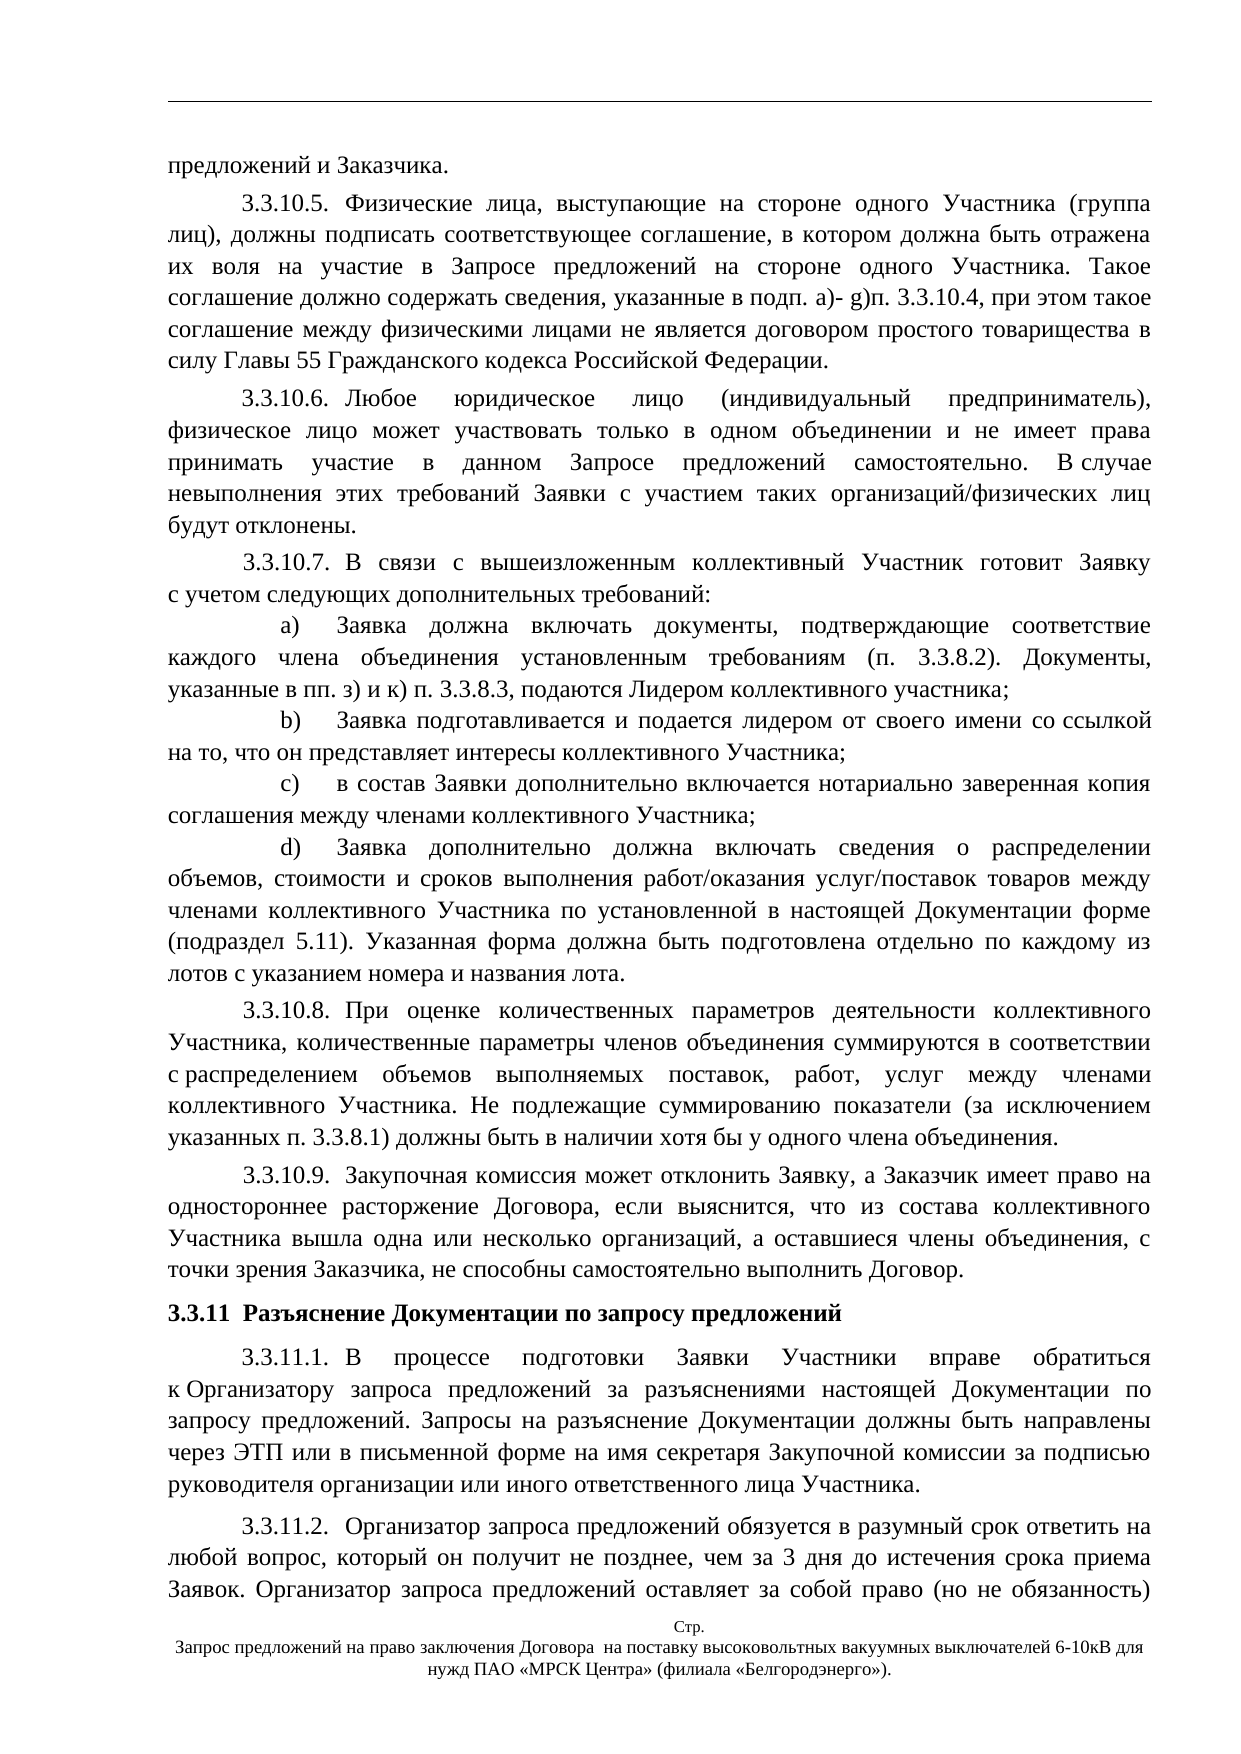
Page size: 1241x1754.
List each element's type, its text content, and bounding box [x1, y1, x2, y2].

list Любое юридическое лицо (индивидуальный предприниматель), физическое лицо может участвовать только в одном объединении и не имеет права принимать участие в данном Запросе предложений самостоятельно. В случае невыполнения этих требований Заявки с участием таких организаций/физических лиц будут отклонены. [168, 383, 1152, 538]
subtitle Разъяснение Документации по запросу предложений [168, 1298, 1152, 1327]
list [168, 150, 1152, 179]
list В процессе подготовки Заявки Участники вправе обратиться к Организатору запроса предложений за разъяснениями настоящей Документации по запросу предложений. Запросы на разъяснение Документации должны быть направлены через ЭТП или в письменной форме на имя секретаря Закупочной комиссии за подписью руководителя организации или иного ответственного лица Участника. [168, 1342, 1152, 1497]
list В связи с вышеизложенным коллективный Участник готовит Заявку с учетом следующих дополнительных требований: [168, 547, 1152, 608]
list При оценке количественных параметров деятельности коллективного Участника, количественные параметры членов объединения суммируются в соответствии с распределением объемов выполняемых поставок, работ, услуг между членами коллективного Участника. Не подлежащие суммированию показатели (за исключением указанных п. 3.3.8.1) должны быть в наличии хотя бы у одного члена объединения. [168, 996, 1152, 1151]
list Заявка подготавливается и подается лидером от своего имени со ссылкой на то, что он представляет интересы коллективного Участника; [168, 705, 1152, 766]
list в состав Заявки дополнительно включается нотариально заверенная копия соглашения между членами коллективного Участника; [168, 768, 1152, 829]
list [168, 1511, 1152, 1603]
list Закупочная комиссия может отклонить Заявку, а Заказчик имеет право на одностороннее расторжение Договора, если выяснится, что из состава коллективного Участника вышла одна или несколько организаций, а оставшиеся члены объединения, с точки зрения Заказчика, не способны самостоятельно выполнить Договор. [168, 1160, 1152, 1283]
